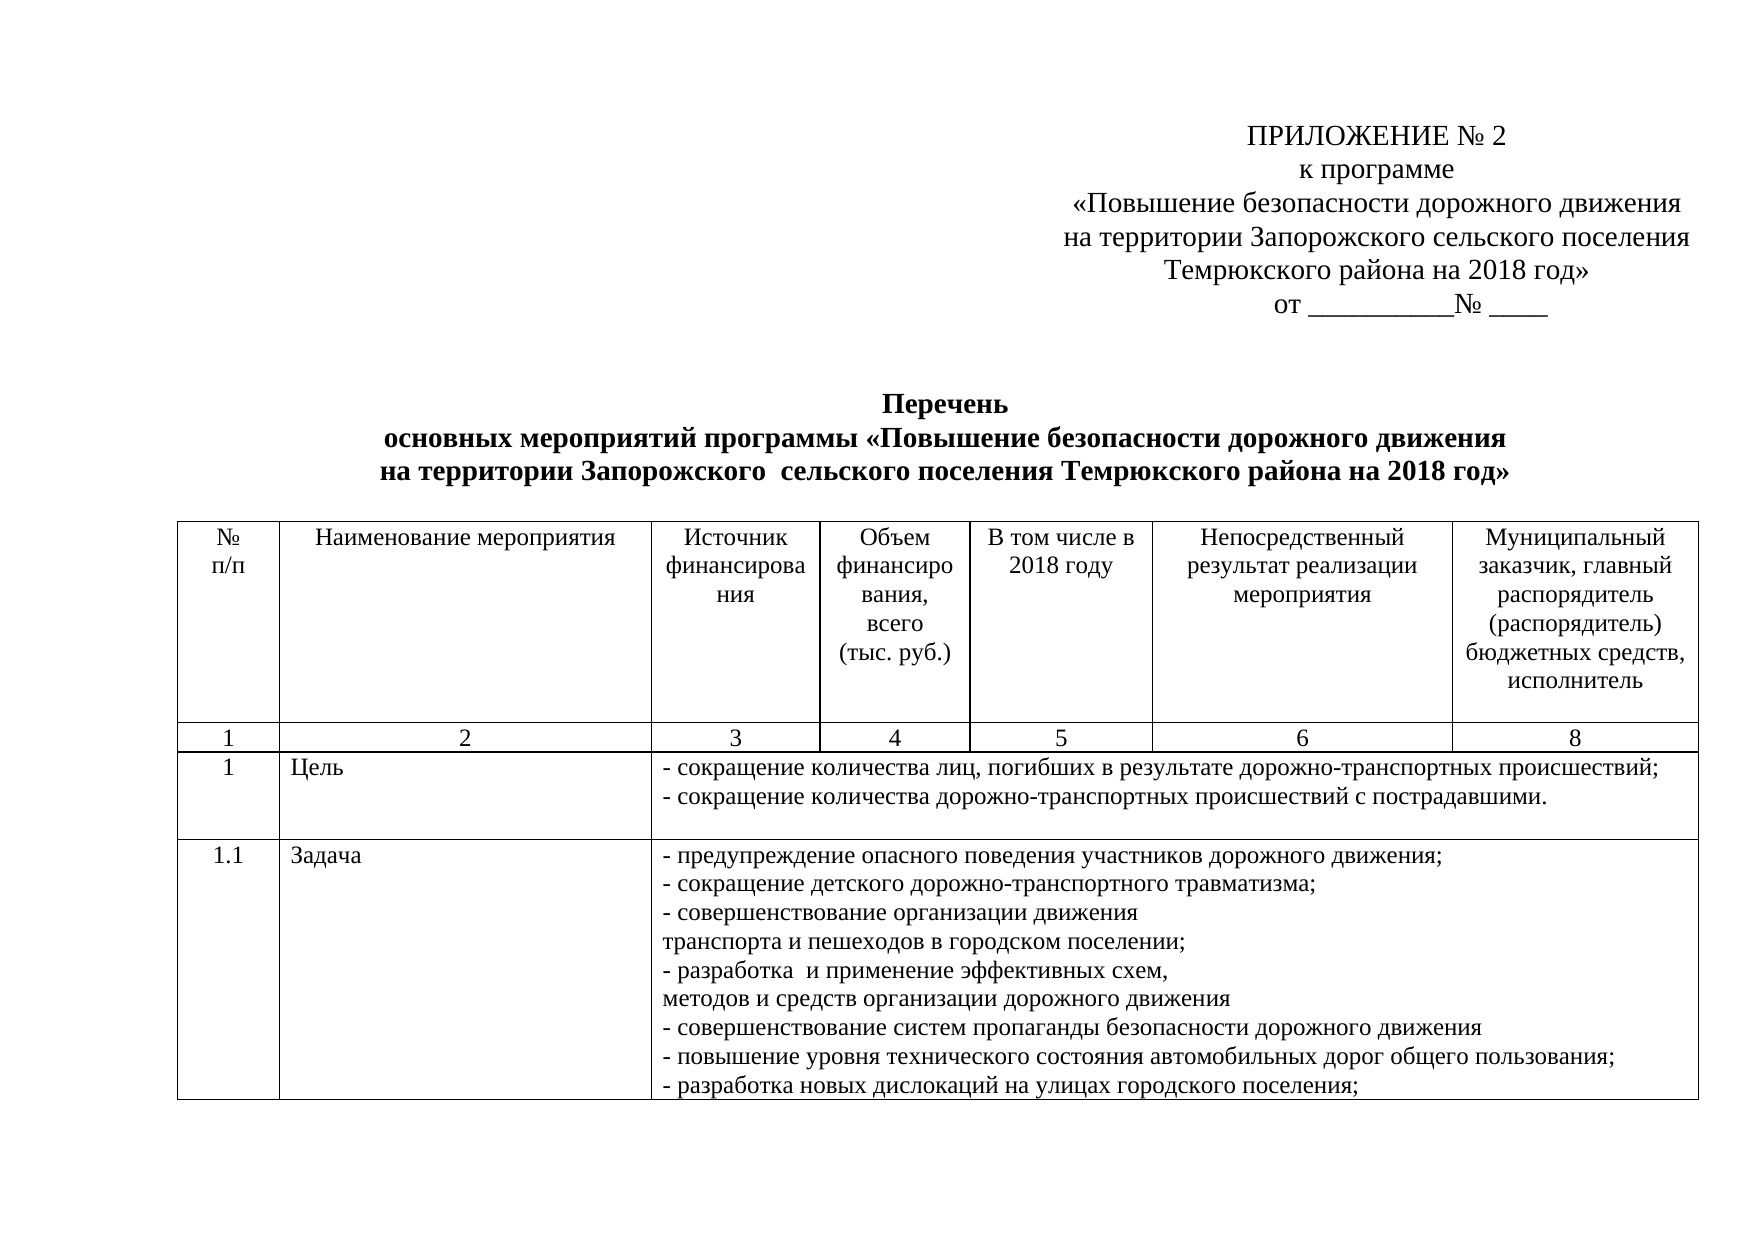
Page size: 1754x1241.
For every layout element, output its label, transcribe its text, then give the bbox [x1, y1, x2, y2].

table_cell 1 [178, 753, 279, 839]
table_cell № п/п [178, 522, 279, 722]
table_cell Муниципальный заказчик, главный распорядитель (распорядитель) бюджетных средств, исполнитель [1453, 522, 1698, 722]
text от __________№ ____ [740, 286, 1695, 319]
table_cell 2 [280, 723, 651, 751]
table_cell 1 [178, 723, 279, 751]
table_cell 6 [1153, 723, 1452, 751]
table_cell В том числе в 2018 году [971, 522, 1152, 722]
table_cell Непосредственный результат реализации мероприятия [1153, 522, 1452, 722]
text к программе [1058, 152, 1695, 185]
table_cell Задача [280, 840, 651, 1098]
table_cell 5 [971, 723, 1152, 751]
table_header Перечень основных мероприятий программы «Повышение безопасности дорожного движения на территории Запорожского сельского поселения Темрюкского района на 2018 год» [177, 386, 1713, 521]
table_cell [652, 840, 1698, 1098]
table_cell Наименование мероприятия [280, 522, 651, 722]
table_cell 8 [1453, 723, 1698, 751]
table_cell Источник финансирования [652, 522, 819, 722]
table_cell 3 [652, 723, 819, 751]
text ПРИЛОЖЕНИЕ № 2 [1058, 118, 1695, 152]
table_cell 1.1 [178, 840, 279, 1098]
title «Повышение безопасности дорожного движения на территории Запорожского сельского поселения Темрюкского района на 2018 год» [1058, 185, 1695, 286]
table_cell Объем финансирования, всего (тыс. руб.) [821, 522, 969, 722]
table_cell 4 [821, 723, 969, 751]
table_cell - сокращение количества лиц, погибших в результате дорожно-транспортных происшествий; - сокращение количества дорожно-транспортных происшествий с пострадавшими. [652, 753, 1698, 839]
table_cell Цель [280, 753, 651, 839]
